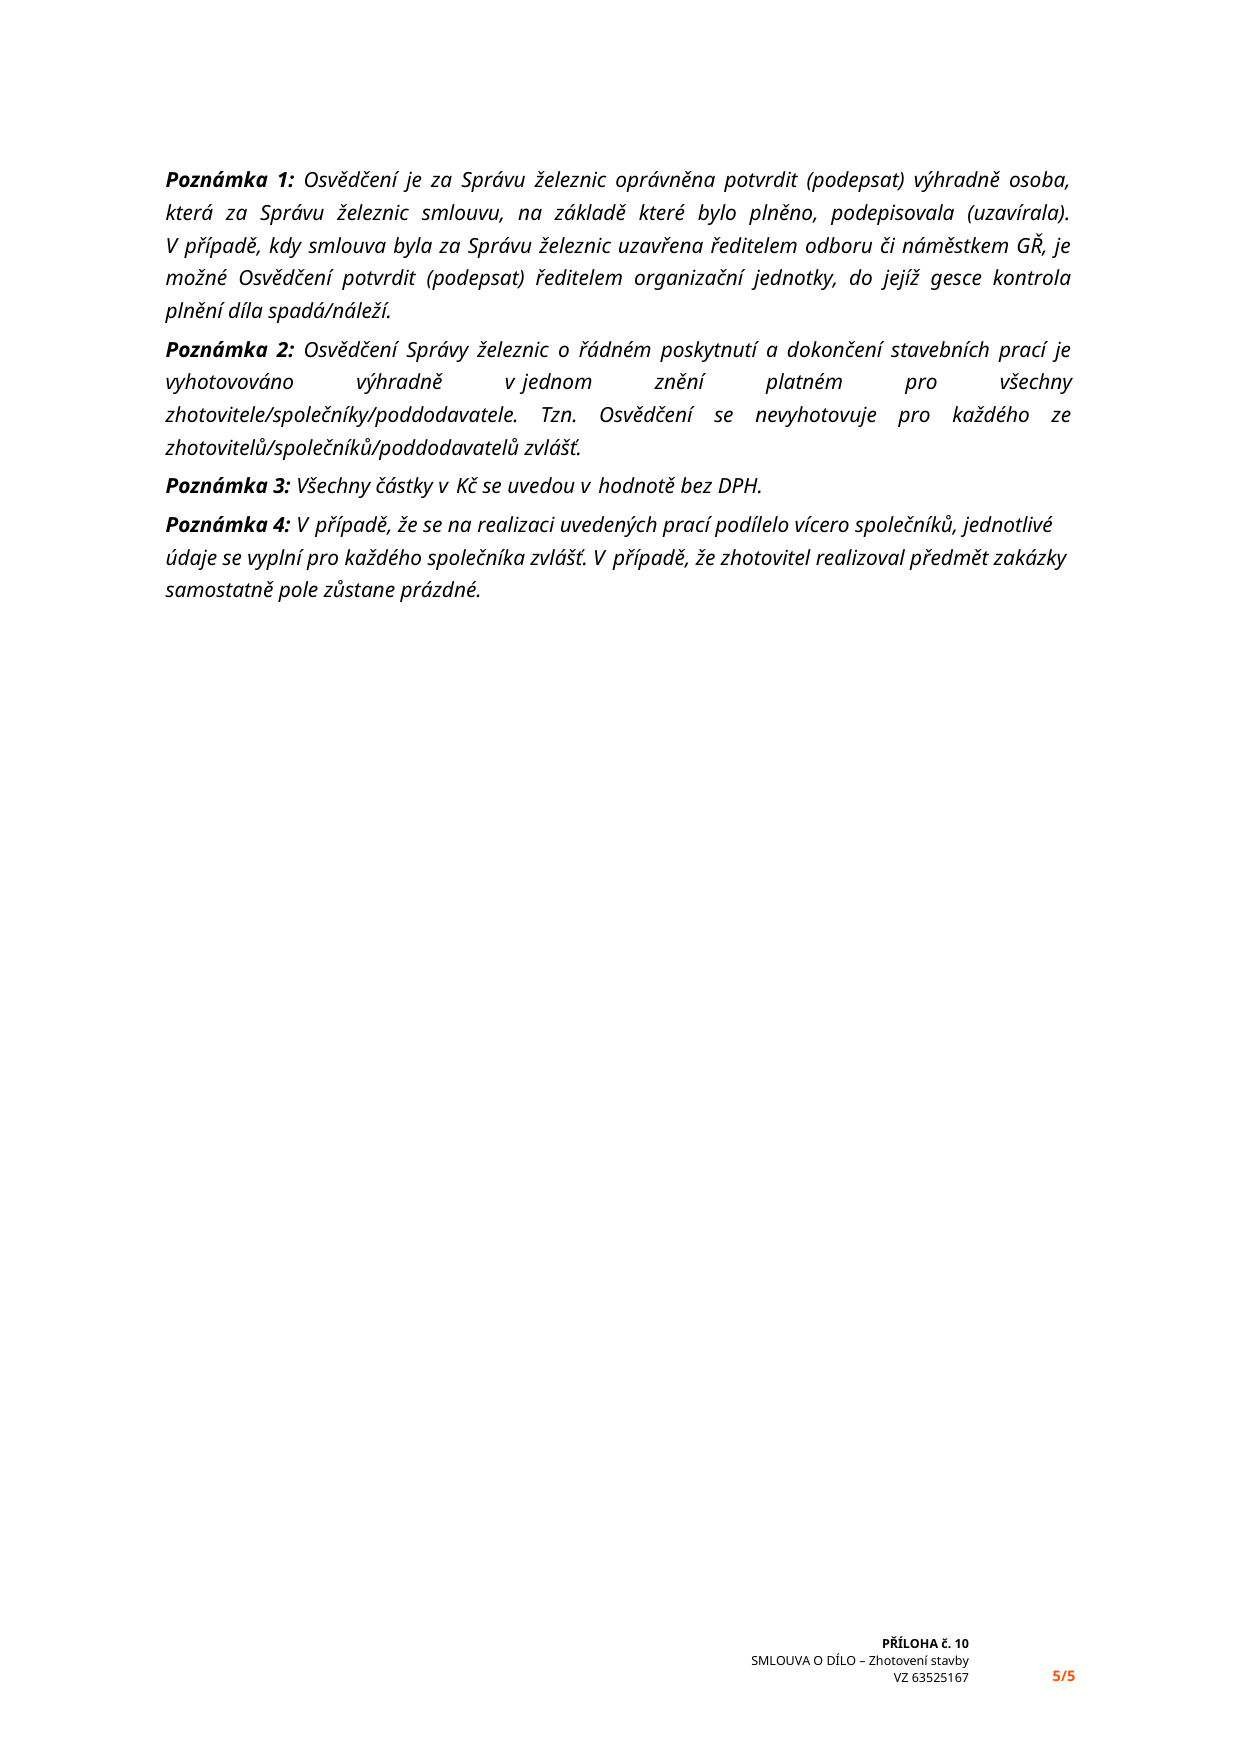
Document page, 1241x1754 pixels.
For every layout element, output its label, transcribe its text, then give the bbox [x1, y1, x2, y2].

text Poznámka 1: Osvědčení je za Správu železnic oprávněna potvrdit (podepsat) výhradně osoba, která za Správu železnic smlouvu, na základě které bylo plněno, podepisovala (uzavírala). V případě, kdy smlouva byla za Správu železnic uzavřena ředitelem odboru či náměstkem GŘ, je možné Osvědčení potvrdit (podepsat) ředitelem organizační jednotky, do jejíž gesce kontrola plnění díla spadá/náleží. [165, 166, 1075, 324]
text Poznámka 3: Všechny částky v Kč se uvedou v hodnotě bez DPH. [165, 472, 1075, 500]
text Poznámka 2: Osvědčení Správy železnic o řádném poskytnutí a dokončení stavebních prací je vyhotovováno výhradně v jednom znění platném pro všechny zhotovitele/společníky/poddodavatele. Tzn. Osvědčení se nevyhotovuje pro každého ze zhotovitelů/společníků/poddodavatelů zvlášť. [165, 335, 1075, 461]
text Poznámka 4: V případě, že se na realizaci uvedených prací podílelo vícero společníků, jednotlivé údaje se vyplní pro každého společníka zvlášť. V případě, že zhotovitel realizoval předmět zakázky samostatně pole zůstane prázdné. [165, 510, 1075, 604]
